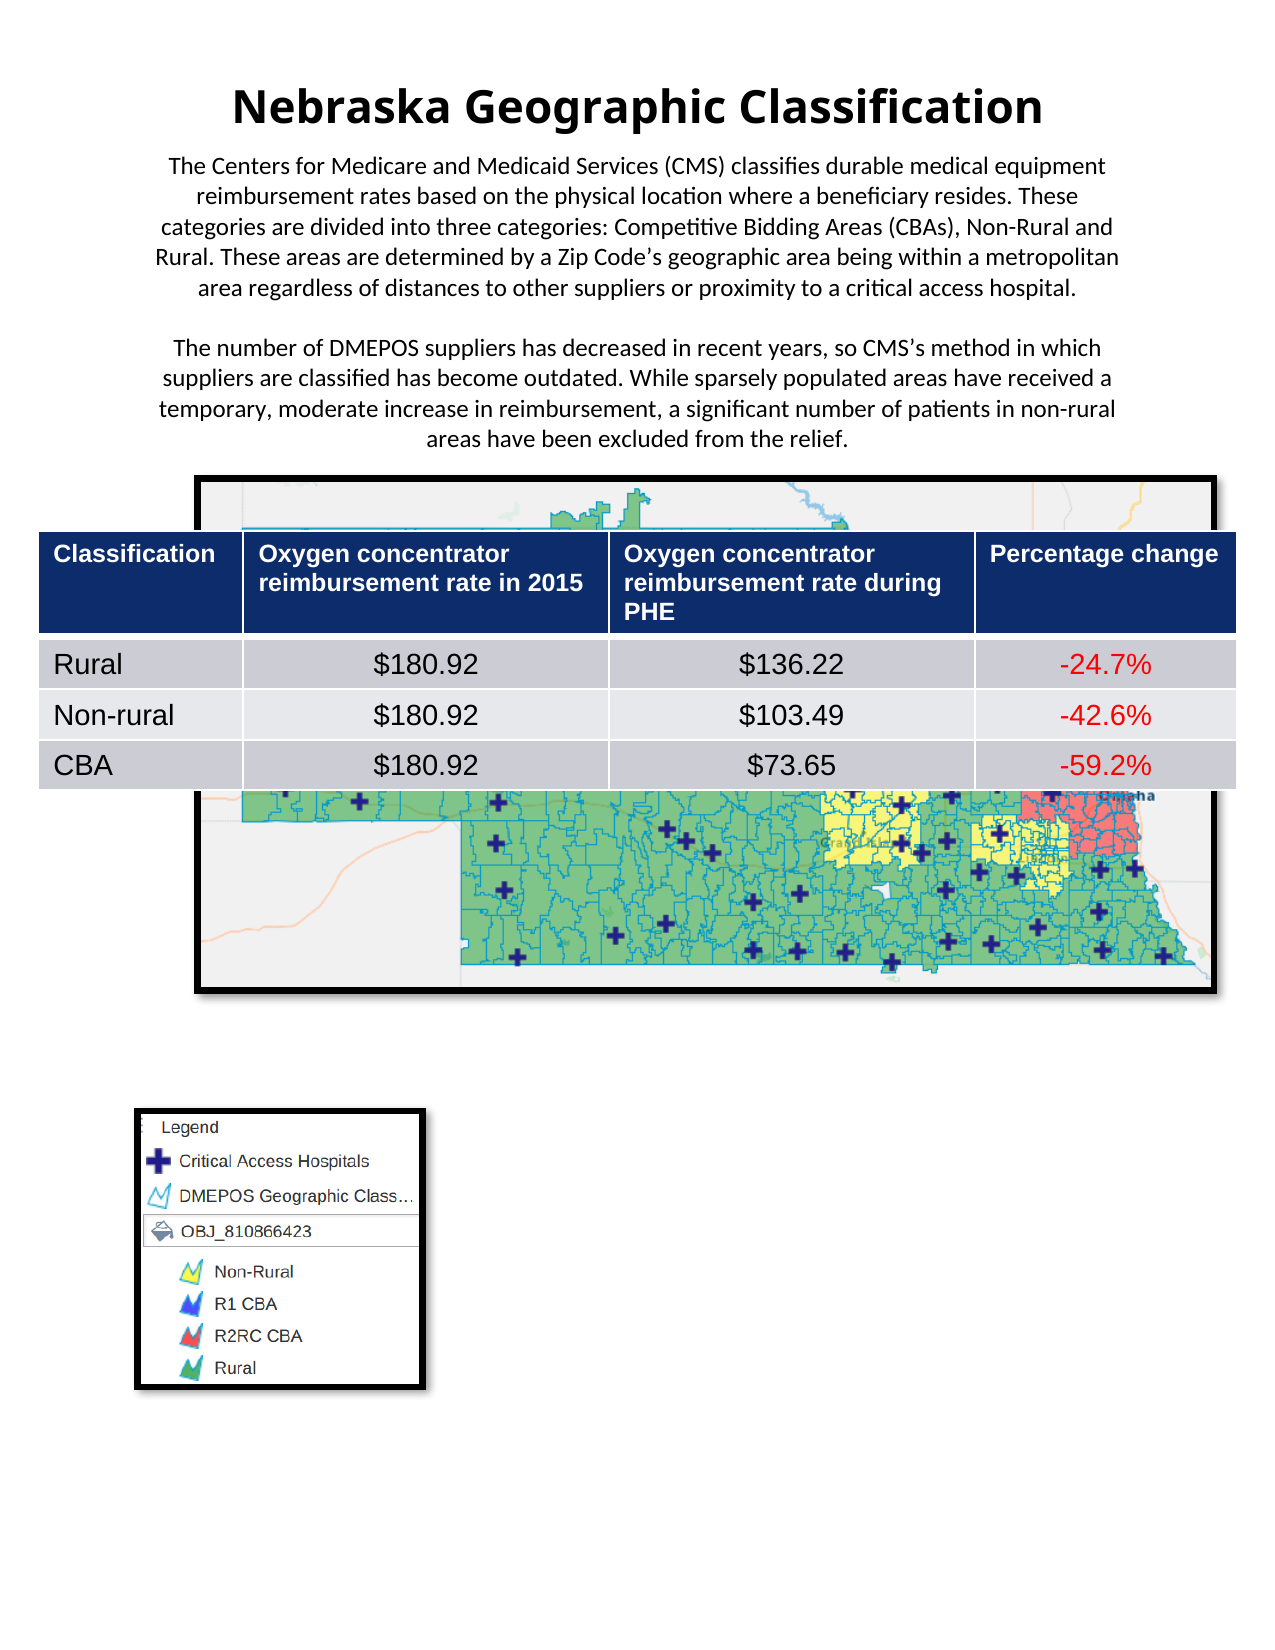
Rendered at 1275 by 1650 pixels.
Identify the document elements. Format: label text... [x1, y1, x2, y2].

table_cell $136.22 [610, 640, 974, 688]
table_cell -24.7% [976, 640, 1236, 688]
picture [141, 1114, 419, 1384]
table_cell Non-rural [39, 690, 242, 739]
picture [201, 482, 1211, 530]
text The number of DMEPOS suppliers has decreased in recent years, so CMS’s method in which suppliers are classified has become outdated. While sparsely populated areas have received a temporary, moderate increase in reimbursement, a significant number of patients in non-rural areas have been excluded from the relief. [150, 332, 1125, 454]
table_header Classification [39, 532, 242, 633]
table_cell -42.6% [976, 690, 1236, 739]
table_cell $180.92 [244, 640, 608, 688]
table_cell $180.92 [244, 690, 608, 739]
table_cell $103.49 [610, 690, 974, 739]
table_cell $73.65 [610, 741, 974, 789]
table_cell $180.92 [244, 741, 608, 789]
table_cell CBA [39, 741, 242, 789]
table_cell -59.2% [976, 741, 1236, 789]
table_header Oxygen concentrator reimbursement rate in 2015 [244, 532, 608, 633]
text The Centers for Medicare and Medicaid Services (CMS) classifies durable medical equipment reimbursement rates based on the physical location where a beneficiary resides. These categories are divided into three categories: Competitive Bidding Areas (CBAs), Non-Rural and Rural. These areas are determined by a Zip Code’s geographic area being within a metropolitan area regardless of distances to other suppliers or proximity to a critical access hospital. [150, 150, 1125, 303]
picture [201, 791, 1211, 987]
table_header Percentage change [976, 532, 1236, 633]
table_header Oxygen concentrator reimbursement rate during PHE [610, 532, 974, 633]
table_cell Rural [39, 640, 242, 688]
